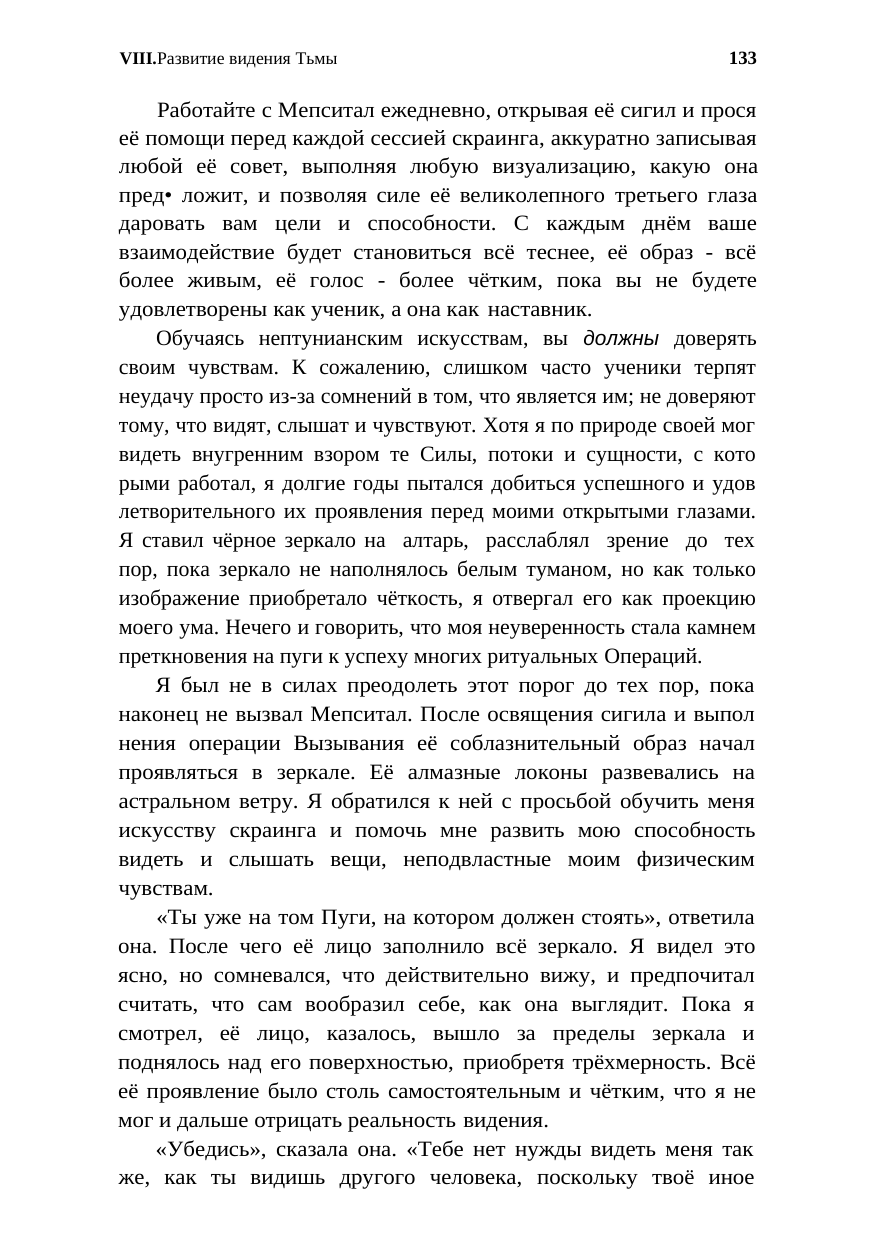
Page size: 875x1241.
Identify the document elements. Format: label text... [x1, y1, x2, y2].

list Развитие видения Тьмы 133 [119, 47, 799, 68]
text Я был не в силах преодолеть этот порог до тех пор, пока наконец не вызвал Мепситал. После освящения сигила и выпол­ нения операции Вызывания её соблазнительный образ начал проявляться в зеркале. Её алмазные локоны развевались на астральном ветру. Я обратился к ней с просьбой обучить меня искусству скраинга и помочь мне развить мою способность видеть и слышать вещи, неподвластные моим физическим чувствам. [118, 672, 756, 900]
text Обучаясь нептунианским искусствам, вы должны доверять своим чувствам. К сожалению, слишком часто ученики терпят неудачу просто из-за сомнений в том, что является им; не доверяют тому, что видят, слышат и чувствуют. Хотя я по природе своей мог видеть внугренним взором те Силы, потоки и сущности, с кото­ рыми работал, я долгие годы пытался добиться успешного и удов­ летворительного их проявления перед моими открытыми глазами. Я ставил чёрное зеркало на алтарь, расслаблял зрение до тех пор, пока зеркало не наполнялось белым туманом, но как только изображение приобретало чёткость, я отвергал его как проекцию моего ума. Нечего и говорить, что моя неуверенность стала камнем преткновения на пуги к успеху многих ритуальных Операций. [119, 325, 757, 668]
text Работайте с Мепситал ежедневно, открывая её сигил и прося её помощи перед каждой сессией скраинга, аккуратно записывая любой её совет, выполняя любую визуализацию, какую она пред• ложит, и позволяя силе её великолепного третьего глаза даровать вам цели и способности. С каждым днём ваше взаимодействие будет становиться всё теснее, её образ - всё более живым, её голос - более чётким, пока вы не будете удовлетворены как ученик, а она как наставник. [119, 97, 758, 321]
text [118, 1136, 754, 1189]
text «Ты уже на том Пуги, на котором должен стоять», ответила она. После чего её лицо заполнило всё зеркало. Я видел это ясно, но сомневался, что действительно вижу, и предпочитал считать, что сам вообразил себе, как она выглядит. Пока я смотрел, её лицо, казалось, вышло за пределы зеркала и поднялось над его поверхностью, приобретя трёхмерность. Всё её проявление было столь самостоятельным и чётким, что я не мог и дальше отрицать реальность видения. [118, 904, 756, 1132]
